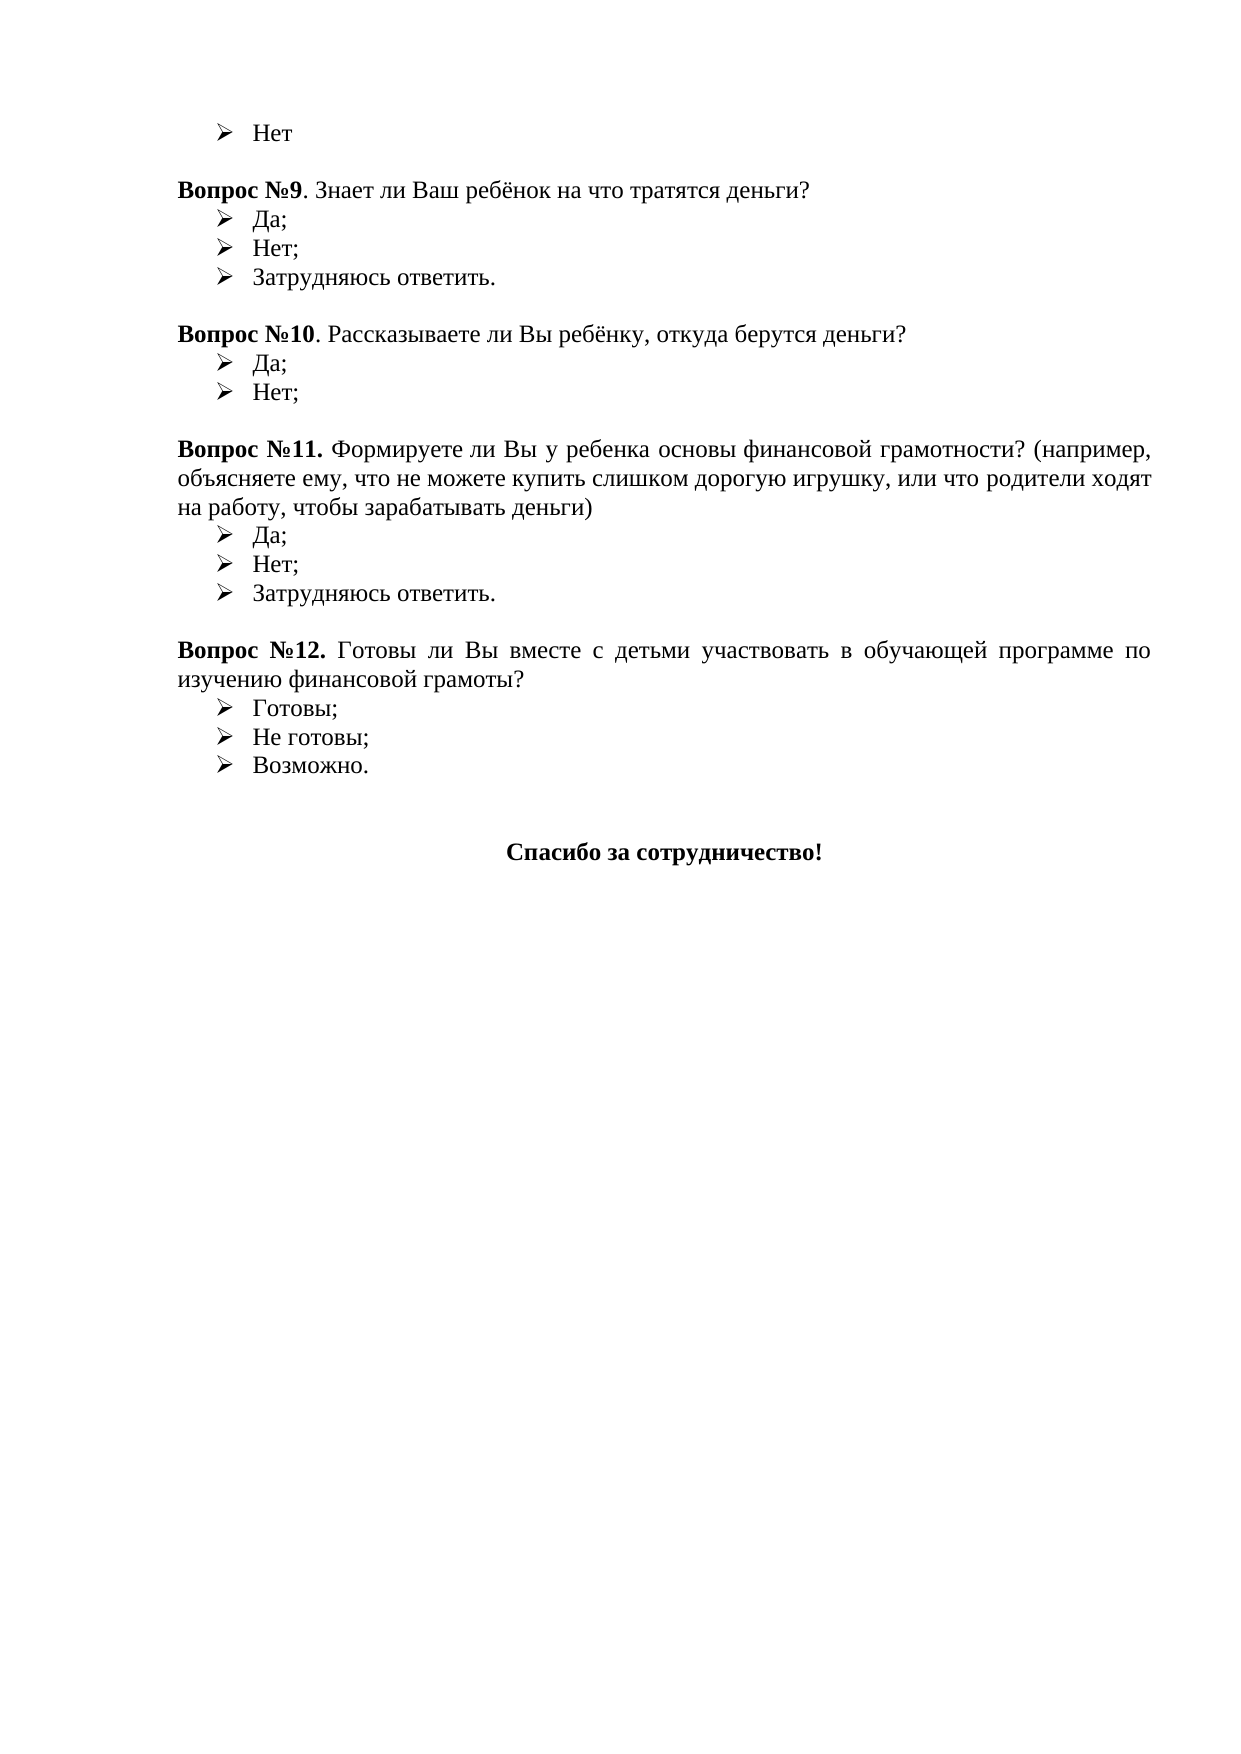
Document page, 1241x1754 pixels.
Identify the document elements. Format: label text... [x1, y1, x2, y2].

list Готовы; [215, 693, 1152, 722]
list Не готовы; [215, 722, 1152, 751]
list Возможно. [215, 751, 1152, 779]
text Вопрос №11. Формируете ли Вы у ребенка основы финансовой грамотности? (например, объясняете ему, что не можете купить слишком дорогую игрушку, или что родители ходят на работу, чтобы зарабатывать деньги) [177, 434, 1152, 521]
text Вопрос №12. Готовы ли Вы вместе с детьми участвовать в обучающей программе по изучению финансовой грамоты? [177, 636, 1152, 693]
list Затрудняюсь ответить. [215, 262, 1152, 291]
text Вопрос №10. Рассказываете ли Вы ребёнку, откуда берутся деньги? [177, 319, 1152, 348]
text Спасибо за сотрудничество! [177, 837, 1152, 866]
list Да; [215, 521, 1152, 549]
list Нет; [215, 377, 1152, 406]
list Затрудняюсь ответить. [215, 578, 1152, 607]
list Да; [215, 348, 1152, 377]
list Да; [215, 204, 1152, 233]
list Нет [215, 118, 1152, 147]
text Вопрос №9. Знает ли Ваш ребёнок на что тратятся деньги? [177, 176, 1152, 204]
list Нет; [215, 233, 1152, 262]
list Нет; [215, 549, 1152, 578]
